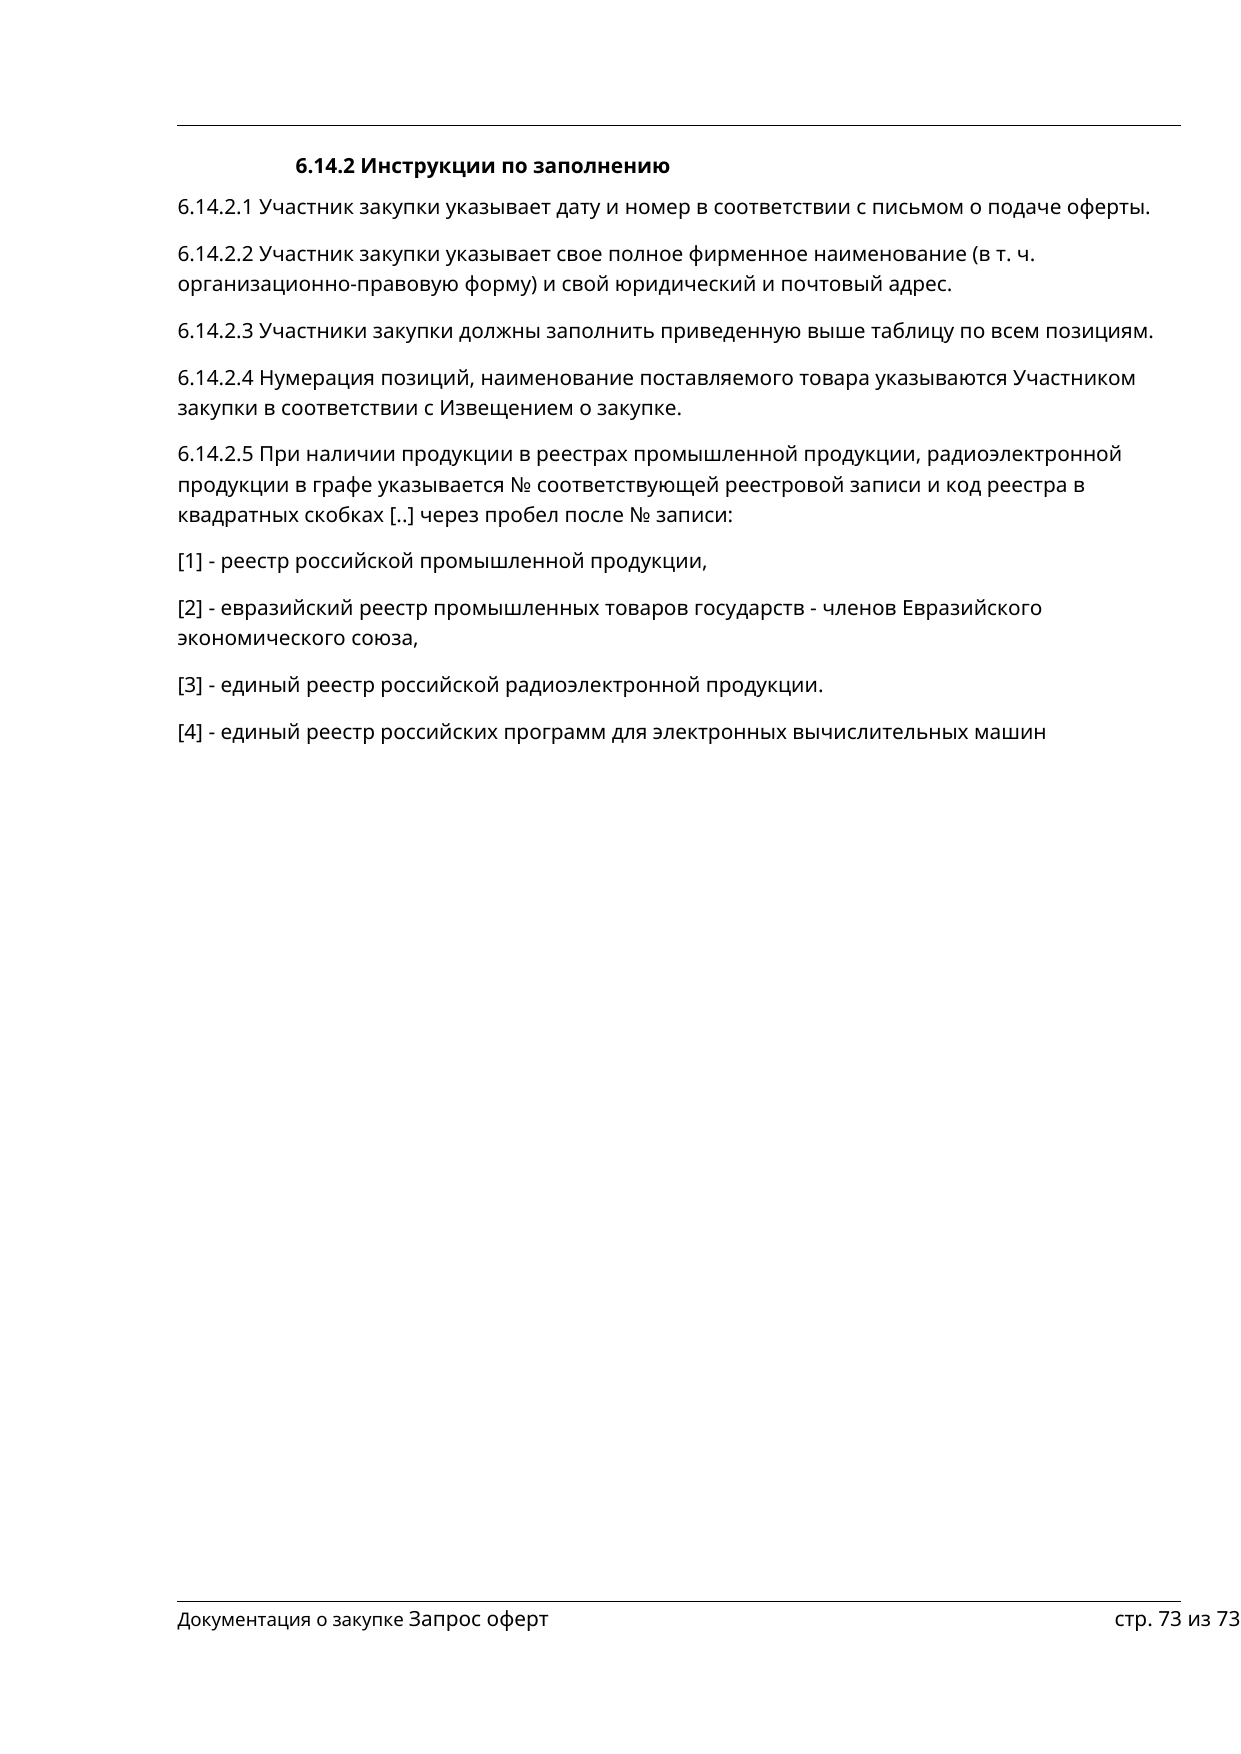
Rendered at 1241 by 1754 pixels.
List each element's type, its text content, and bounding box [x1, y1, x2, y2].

text 6.14.2 Инструкции по заполнению [295, 151, 1181, 180]
text 6.14.2.2 Участник закупки указывает свое полное фирменное наименование (в т. ч. организационно-правовую форму) и свой юридический и почтовый адрес. [177, 239, 1181, 298]
text 6.14.2.4 Нумерация позиций, наименование поставляемого товара указываются Участником закупки в соответствии с Извещением о закупке. [177, 363, 1181, 421]
text [2] - евразийский реестр промышленных товаров государств - членов Евразийского экономического союза, [177, 593, 1181, 652]
text [4] - единый реестр российских программ для электронных вычислительных машин [177, 717, 1181, 745]
text [1] - реестр российской промышленной продукции, [177, 547, 1181, 575]
text 6.14.2.3 Участники закупки должны заполнить приведенную выше таблицу по всем позициям. [177, 316, 1181, 344]
text 6.14.2.1 Участник закупки указывает дату и номер в соответствии с письмом о подаче оферты. [177, 192, 1181, 221]
text 6.14.2.5 При наличии продукции в реестрах промышленной продукции, радиоэлектронной продукции в графе указывается № соответствующей реестровой записи и код реестра в квадратных скобках [..] через пробел после № записи: [177, 439, 1181, 528]
text [3] - единый реестр российской радиоэлектронной продукции. [177, 670, 1181, 699]
